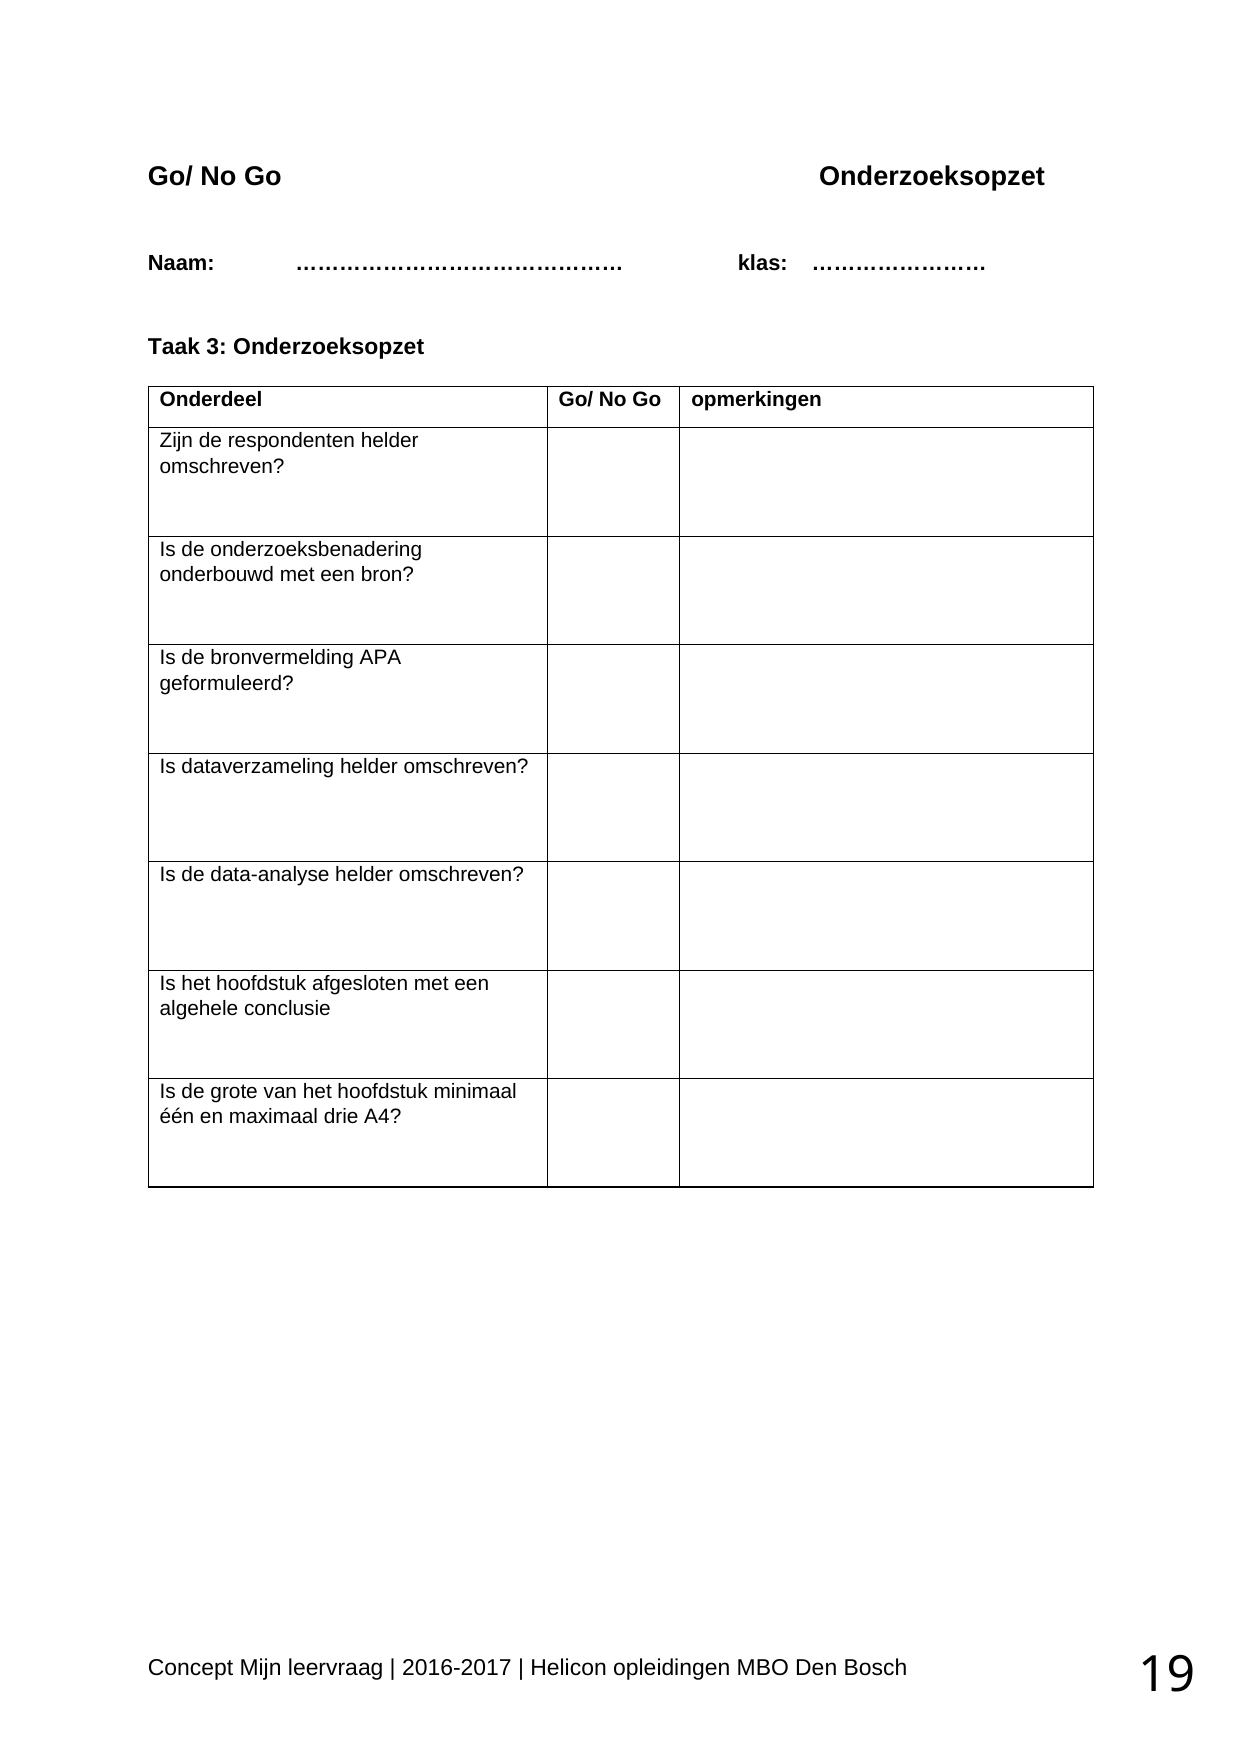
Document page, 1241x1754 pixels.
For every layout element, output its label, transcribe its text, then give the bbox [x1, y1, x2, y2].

table_cell [548, 537, 679, 644]
table_cell [680, 1079, 1093, 1186]
table_header Go/ No Go [548, 387, 679, 427]
table_cell [548, 754, 679, 861]
table_cell Zijn de respondenten helder omschreven? [149, 428, 547, 536]
table_cell Is de bronvermelding APA geformuleerd? [149, 645, 547, 753]
table_cell [680, 428, 1093, 536]
table_cell [548, 645, 679, 753]
table_cell [680, 754, 1093, 861]
table_cell [680, 862, 1093, 969]
table_cell [680, 645, 1093, 753]
table_cell Is de onderzoeksbenadering onderbouwd met een bron? [149, 537, 547, 644]
table_header Onderdeel [149, 387, 547, 427]
table_cell Is het hoofdstuk afgesloten met een algehele conclusie [149, 971, 547, 1078]
text Naam: ……………………………………… klas: …………………… [148, 250, 1093, 275]
table_cell Is dataverzameling helder omschreven? [149, 754, 547, 861]
table_cell [548, 428, 679, 536]
table_cell [680, 971, 1093, 1078]
table_cell [548, 971, 679, 1078]
text Taak 3: Onderzoeksopzet [148, 333, 1093, 359]
table_cell [548, 862, 679, 969]
table_cell [680, 537, 1093, 644]
table_cell Is de grote van het hoofdstuk minimaal één en maximaal drie A4? [149, 1079, 547, 1186]
table_cell Is de data-analyse helder omschreven? [149, 862, 547, 969]
table_header opmerkingen [680, 387, 1093, 427]
text Go/ No Go Onderzoeksopzet [148, 160, 1093, 191]
table_cell [548, 1079, 679, 1186]
